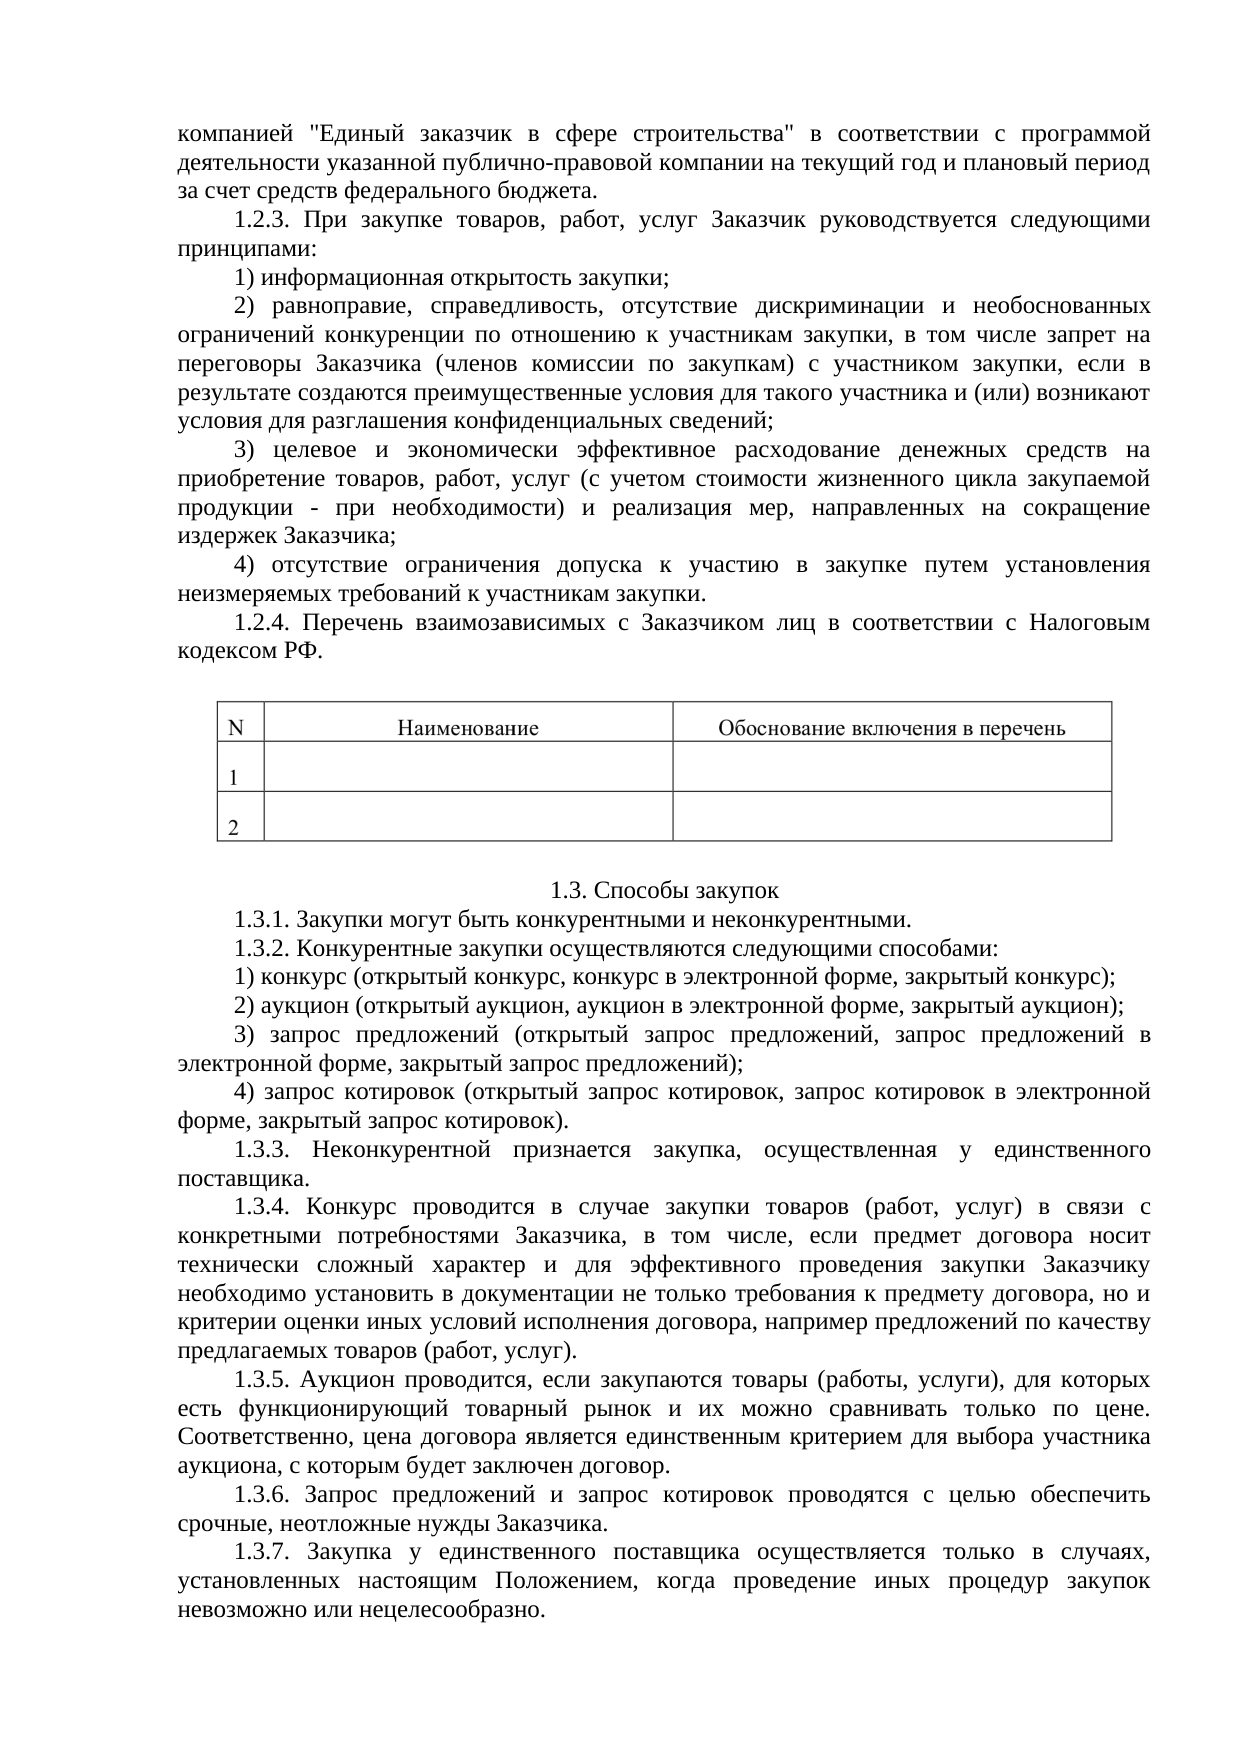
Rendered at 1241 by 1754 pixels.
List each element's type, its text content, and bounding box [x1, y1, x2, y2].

text 3) целевое и экономически эффективное расходование денежных средств на приобретение товаров, работ, услуг (с учетом стоимости жизненного цикла закупаемой продукции - при необходимости) и реализация мер, направленных на сокращение издержек Заказчика; [177, 434, 1152, 549]
text 1.3.2. Конкурентные закупки осуществляются следующими способами: [177, 933, 1152, 961]
text 1.3.3. Неконкурентной признается закупка, осуществленная у единственного поставщика. [177, 1134, 1152, 1191]
text 2) аукцион (открытый аукцион, аукцион в электронной форме, закрытый аукцион); [177, 990, 1152, 1019]
text 1.3. Способы закупок [177, 875, 1152, 904]
text 1.3.5. Аукцион проводится, если закупаются товары (работы, услуги), для которых есть функционирующий товарный рынок и их можно сравнивать только по цене. Соответственно, цена договора является единственным критерием для выбора участника аукциона, с которым будет заключен договор. [177, 1364, 1152, 1479]
text 1.2.4. Перечень взаимозависимых с Заказчиком лиц в соответствии с Налоговым кодексом РФ. [177, 607, 1152, 664]
text 1.3.1. Закупки могут быть конкурентными и неконкурентными. [177, 904, 1152, 933]
text 1.3.6. Запрос предложений и запрос котировок проводятся с целью обеспечить срочные, неотложные нужды Заказчика. [177, 1479, 1152, 1536]
text 1.3.7. Закупка у единственного поставщика осуществляется только в случаях, установленных настоящим Положением, когда проведение иных процедур закупок невозможно или нецелесообразно. [177, 1536, 1152, 1623]
text 4) отсутствие ограничения допуска к участию в закупке путем установления неизмеряемых требований к участникам закупки. [177, 549, 1152, 607]
text 3) запрос предложений (открытый запрос предложений, запрос предложений в электронной форме, закрытый запрос предложений); [177, 1019, 1152, 1076]
text 1.2.3. При закупке товаров, работ, услуг Заказчик руководствуется следующими принципами: [177, 204, 1152, 262]
text 1.3.4. Конкурс проводится в случае закупки товаров (работ, услуг) в связи с конкретными потребностями Заказчика, в том числе, если предмет договора носит технически сложный характер и для эффективного проведения закупки Заказчику необходимо установить в документации не только требования к предмету договора, но и критерии оценки иных условий исполнения договора, например предложений по качеству предлагаемых товаров (работ, услуг). [177, 1191, 1152, 1364]
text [177, 118, 1152, 204]
text 1) конкурс (открытый конкурс, конкурс в электронной форме, закрытый конкурс); [177, 961, 1152, 990]
text 1) информационная открытость закупки; [177, 262, 1152, 291]
text 4) запрос котировок (открытый запрос котировок, запрос котировок в электронной форме, закрытый запрос котировок). [177, 1076, 1152, 1134]
picture [210, 693, 1119, 847]
text 2) равноправие, справедливость, отсутствие дискриминации и необоснованных ограничений конкуренции по отношению к участникам закупки, в том числе запрет на переговоры Заказчика (членов комиссии по закупкам) с участником закупки, если в результате создаются преимущественные условия для такого участника и (или) возникают условия для разглашения конфиденциальных сведений; [177, 291, 1152, 434]
